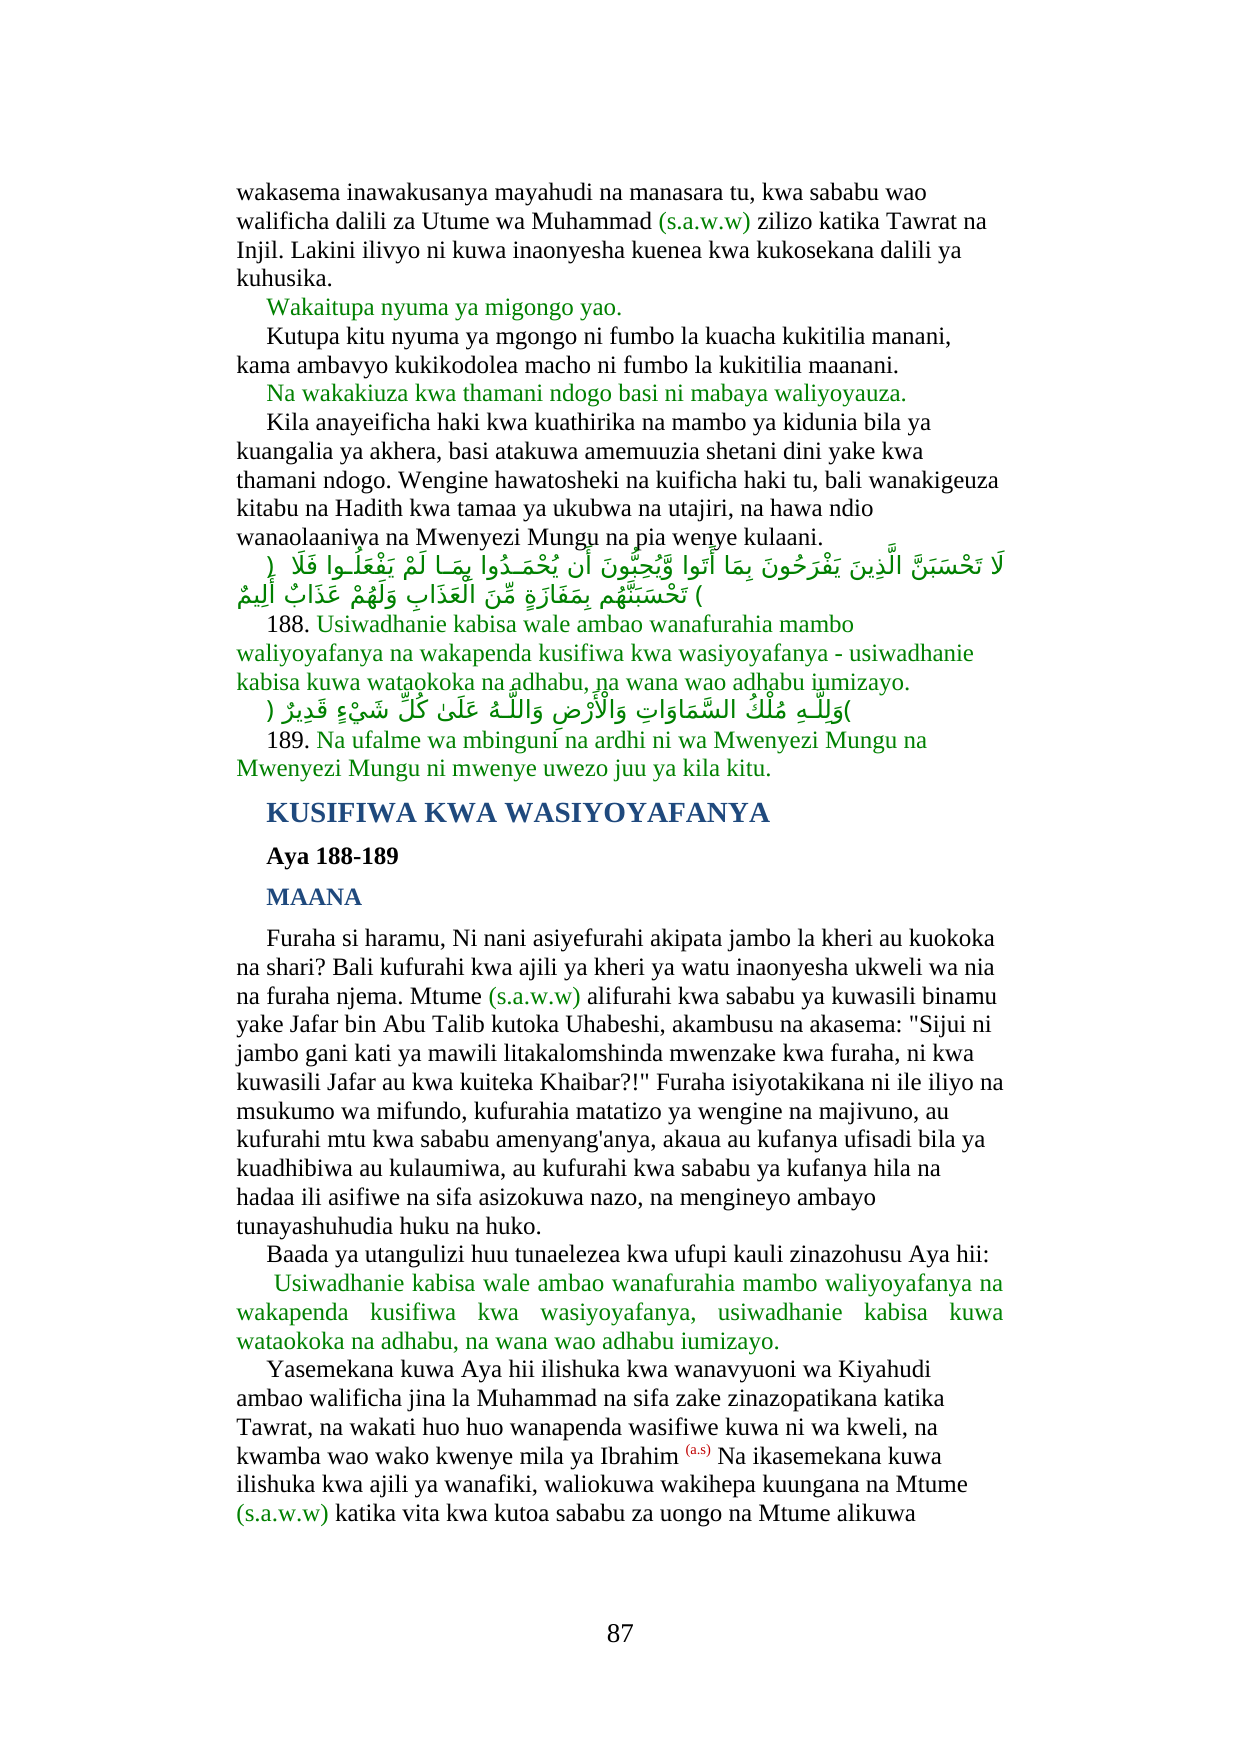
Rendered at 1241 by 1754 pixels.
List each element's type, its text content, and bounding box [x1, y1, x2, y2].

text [236, 177, 1004, 292]
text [236, 1354, 1004, 1527]
text Kutupa kitu nyuma ya mgongo ni fumbo la kuacha kukitilia manani, kama ambavyo kukikodolea macho ni fumbo la kukitilia maanani. [236, 321, 1004, 378]
subtitle MAANA [236, 882, 1004, 911]
text Na wakakiuza kwa thamani ndogo basi ni mabaya waliyoyauza. [236, 378, 1004, 407]
text Baada ya utangulizi huu tunaelezea kwa ufupi kauli zinazohusu Aya hii: [236, 1239, 1004, 1268]
text 189. Na ufalme wa mbinguni na ardhi ni wa Mwenyezi Mungu na Mwenyezi Mungu ni mwenye uwezo juu ya kila kitu. [236, 725, 1004, 782]
subtitle KUSIFIWA KWA WASIYOYAFANYA [236, 795, 1004, 828]
text Kila anayeificha haki kwa kuathirika na mambo ya kidunia bila ya kuangalia ya akhera, basi atakuwa amemuuzia shetani dini yake kwa thamani ndogo. Wengine hawatosheki na kuificha haki tu, bali wanakigeuza kitabu na Hadith kwa tamaa ya ukubwa na utajiri, na hawa ndio wanaolaaniwa na Mwenyezi Mungu na pia wenye kulaani. [236, 407, 1004, 551]
text Furaha si haramu, Ni nani asiyefurahi akipata jambo la kheri au kuokoka na shari? Bali kufurahi kwa ajili ya kheri ya watu inaonyesha ukweli wa nia na furaha njema. Mtume (s.a.w.w) alifurahi kwa sababu ya kuwasili binamu yake Jafar bin Abu Talib kutoka Uhabeshi, akambusu na akasema: "Sijui ni jambo gani kati ya mawili litakalomshinda mwenzake kwa furaha, ni kwa kuwasili Jafar au kwa kuiteka Khaibar?!" Furaha isiyotakikana ni ile iliyo na msukumo wa mifundo, kufurahia matatizo ya wengine na majivuno, au kufurahi mtu kwa sababu amenyang'anya, akaua au kufanya ufisadi bila ya kuadhibiwa au kulaumiwa, au kufurahi kwa sababu ya kufanya hila na hadaa ili asifiwe na sifa asizokuwa nazo, na mengineyo ambayo tunayashuhudia huku na huko. [236, 923, 1004, 1239]
text 188. Usiwadhanie kabisa wale ambao wanafurahia mambo waliyoyafanya na wakapenda kusifiwa kwa wasiyoyafanya - usiwadhanie kabisa kuwa wataokoka na adhabu, na wana wao adhabu iumizayo. [236, 609, 1004, 696]
text Usiwadhanie kabisa wale ambao wanafurahia mambo waliyoyafanya na wakapenda kusifiwa kwa wasiyoyafanya, usiwadhanie kabisa kuwa wataokoka na adhabu, na wana wao adhabu iumizayo. [236, 1268, 1004, 1354]
text Wakaitupa nyuma ya migongo yao. [236, 292, 1004, 321]
text ﴿ لَا تَحْسَبَنَّ الَّذِينَ يَفْرَحُونَ بِمَا أَتَوا وَّيُحِبُّونَ أَن يُحْمَدُوا بِمَا لَمْ يَفْعَلُوا فَلَا تَحْسَبَنَّهُم بِمَفَازَةٍ مِّنَ الْعَذَابِ وَلَهُمْ عَذَابٌ أَلِيمٌ ﴾ [236, 551, 1004, 609]
text ﴿ وَلِلَّـهِ مُلْكُ السَّمَاوَاتِ وَالْأَرْضِ وَاللَّـهُ عَلَىٰ كُلِّ شَيْءٍ قَدِيرٌ﴾ [236, 696, 1004, 725]
text Aya 188-189 [236, 841, 1004, 869]
